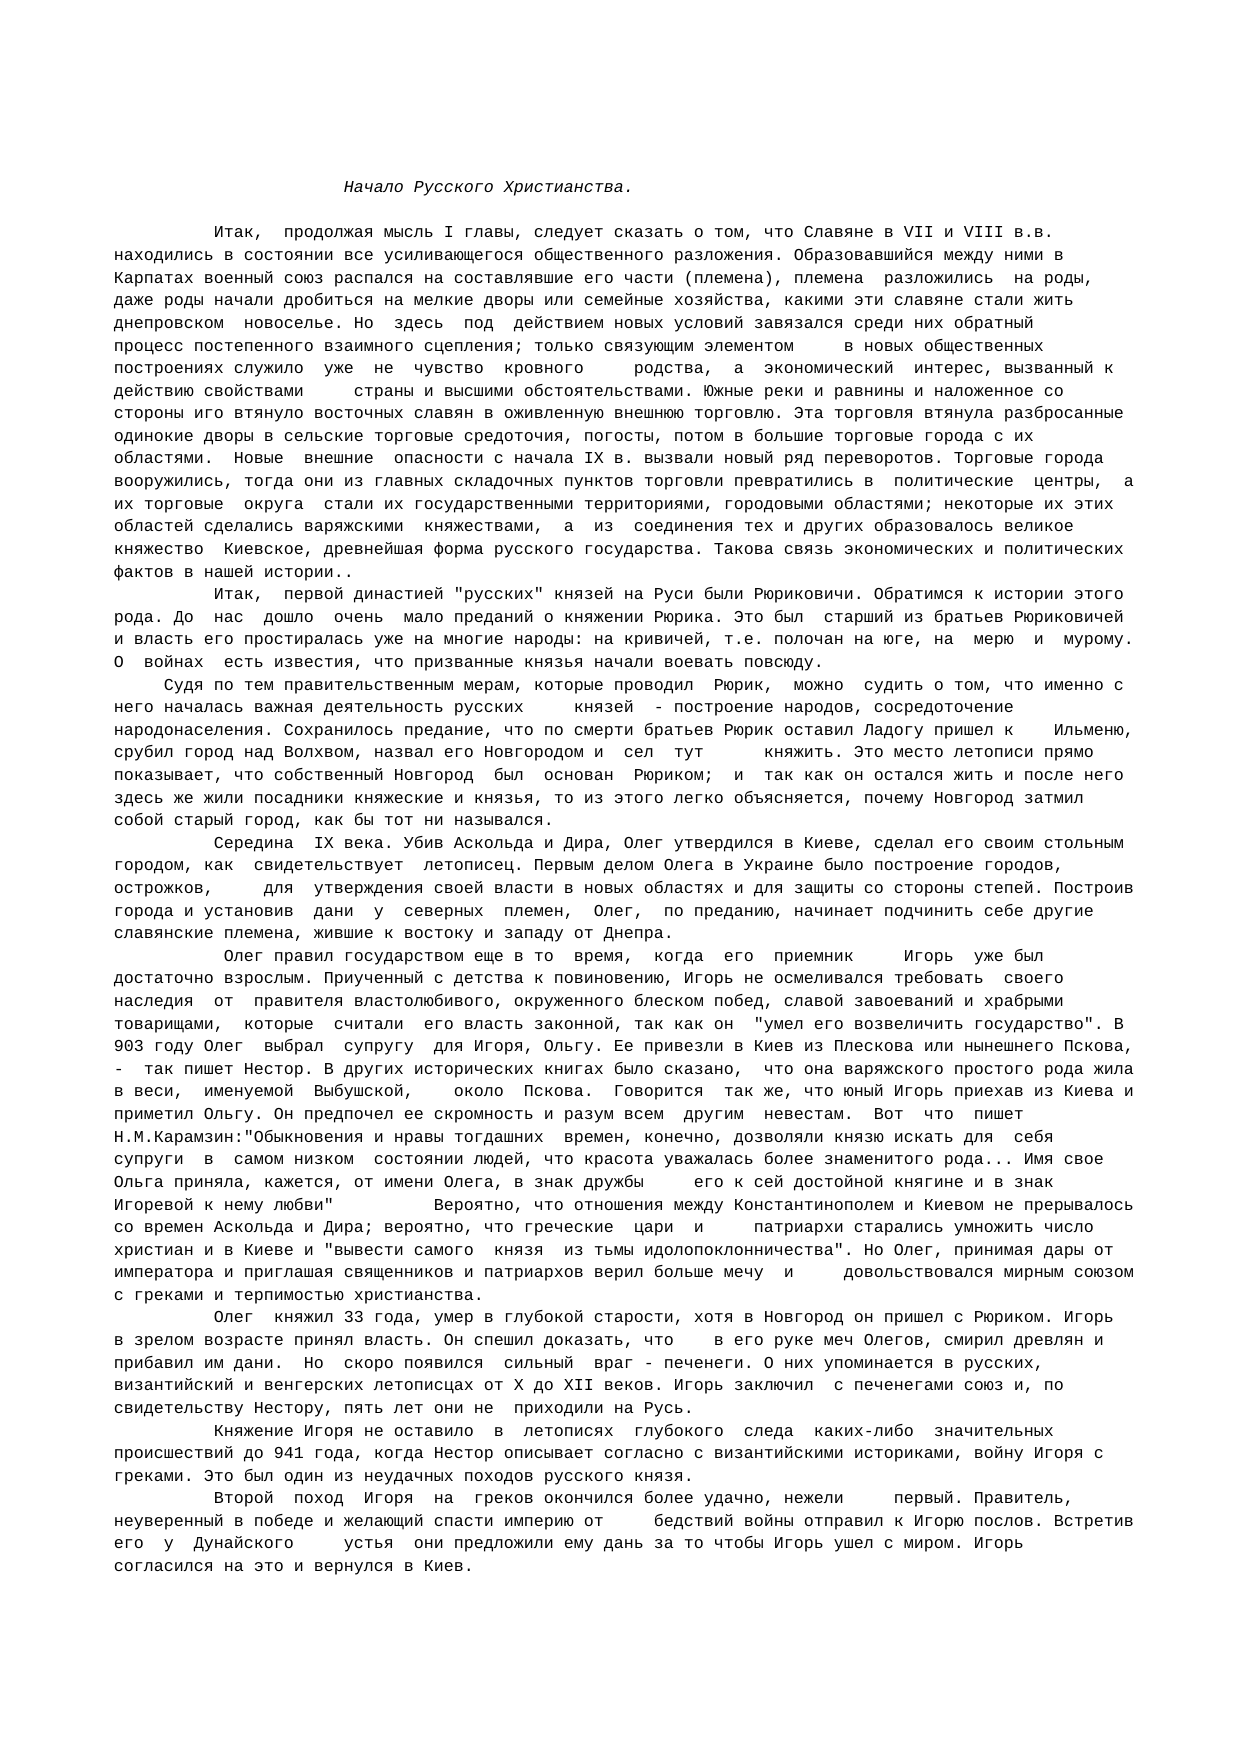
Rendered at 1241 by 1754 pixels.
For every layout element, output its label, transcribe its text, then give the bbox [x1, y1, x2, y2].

text Начало Русского Христианства. [114, 179, 1142, 198]
text Олег княжил 33 года, умер в глубокой старости, хотя в Новгород он пришел с Рюриком. Игорь в зрелом возрасте принял власть. Он спешил доказать, что в его руке меч Олегов, смирил древлян и прибавил им дани. Но скоро появился сильный враг - печенеги. О них упоминается в русских, византийский и венгерских летописцах от X до XII веков. Игорь заключил с печенегами союз и, по свидетельству Нестору, пять лет они не приходили на Русь. [114, 1309, 1142, 1418]
text Итак, продолжая мысль I главы, следует сказать о том, что Славяне в VII и VIII в.в. находились в состоянии все усиливающегося общественного разложения. Образовавшийся между ними в Карпатах военный союз распался на составлявшие его части (племена), племена разложились на роды, даже роды начали дробиться на мелкие дворы или семейные хозяйства, какими эти славяне стали жить днепровском новоселье. Но здесь под действием новых условий завязался среди них обратный процесс постепенного взаимного сцепления; только связующим элементом в новых общественных построениях служило уже не чувство кровного родства, а экономический интерес, вызванный к действию свойствами страны и высшими обстоятельствами. Южные реки и равнины и наложенное со стороны иго втянуло восточных славян в оживленную внешнюю торговлю. Эта торговля втянула разбросанные одинокие дворы в сельские торговые средоточия, погосты, потом в большие торговые города с их областями. Новые внешние опасности с начала IX в. вызвали новый ряд переворотов. Торговые города вооружились, тогда они из главных складочных пунктов торговли превратились в политические центры, а их торговые округа стали их государственными территориями, городовыми областями; некоторые их этих областей сделались варяжскими княжествами, а из соединения тех и других образовалось великое княжество Киевское, древнейшая форма русского государства. Такова связь экономических и политических фактов в нашей истории.. [114, 224, 1142, 582]
text Олег правил государством еще в то время, когда его приемник Игорь уже был достаточно взрослым. Приученный с детства к повиновению, Игорь не осмеливался требовать своего наследия от правителя властолюбивого, окруженного блеском побед, славой завоеваний и храбрыми товарищами, которые считали его власть законной, так как он "умел его возвеличить государство". В 903 году Олег выбрал супругу для Игоря, Ольгу. Ее привезли в Киев из Плескова или нынешнего Пскова, - так пишет Нестор. В других исторических книгах было сказано, что она варяжского простого рода жила в веси, именуемой Выбушской, около Пскова. Говорится так же, что юный Игорь приехав из Киева и приметил Ольгу. Он предпочел ее скромность и разум всем другим невестам. Вот что пишет Н.М.Карамзин:"Обыкновения и нравы тогдашних времен, конечно, дозволяли князю искать для себя супруги в самом низком состоянии людей, что красота уважалась более знаменитого рода... Имя свое Ольга приняла, кажется, от имени Олега, в знак дружбы его к сей достойной княгине и в знак Игоревой к нему любви" Вероятно, что отношения между Константинополем и Киевом не прерывалось со времен Аскольда и Дира; вероятно, что греческие цари и патриархи старались умножить число христиан и в Киеве и "вывести самого князя из тьмы идолопоклонничества". Но Олег, принимая дары от императора и приглашая священников и патриархов верил больше мечу и довольствовался мирным союзом с греками и терпимостью христианства. [114, 947, 1142, 1305]
text Княжение Игоря не оставило в летописях глубокого следа каких-либо значительных происшествий до 941 года, когда Нестор описывает согласно с византийскими историками, войну Игоря с греками. Это был один из неудачных походов русского князя. [114, 1422, 1142, 1486]
text Середина IX века. Убив Аскольда и Дира, Олег утвердился в Киеве, сделал его своим стольным городом, как свидетельствует летописец. Первым делом Олега в Украине было построение городов, острожков, для утверждения своей власти в новых областях и для защиты со стороны степей. Построив города и установив дани у северных племен, Олег, по преданию, начинает подчинить себе другие славянские племена, жившие к востоку и западу от Днепра. [114, 834, 1142, 944]
text Итак, первой династией "русских" князей на Руси были Рюриковичи. Обратимся к истории этого рода. До нас дошло очень мало преданий о княжении Рюрика. Это был старший из братьев Рюриковичей и власть его простиралась уже на многие народы: на кривичей, т.е. полочан на юге, на мерю и мурому. О войнах есть известия, что призванные князья начали воевать повсюду. [114, 586, 1142, 672]
text Второй поход Игоря на греков окончился более удачно, нежели первый. Правитель, неуверенный в победе и желающий спасти империю от бедствий войны отправил к Игорю послов. Встретив его у Дунайского устья они предложили ему дань за то чтобы Игорь ушел с миром. Игорь согласился на это и вернулся в Киев. [114, 1490, 1142, 1577]
text Судя по тем правительственным мерам, которые проводил Рюрик, можно судить о том, что именно с него началась важная деятельность русских князей - построение народов, сосредоточение народонаселения. Сохранилось предание, что по смерти братьев Рюрик оставил Ладогу пришел к Ильменю, срубил город над Волхвом, назвал его Новгородом и сел тут княжить. Это место летописи прямо показывает, что собственный Новгород был основан Рюриком; и так как он остался жить и после него здесь же жили посадники княжеские и князья, то из этого легко объясняется, почему Новгород затмил собой старый город, как бы тот ни назывался. [114, 676, 1142, 831]
